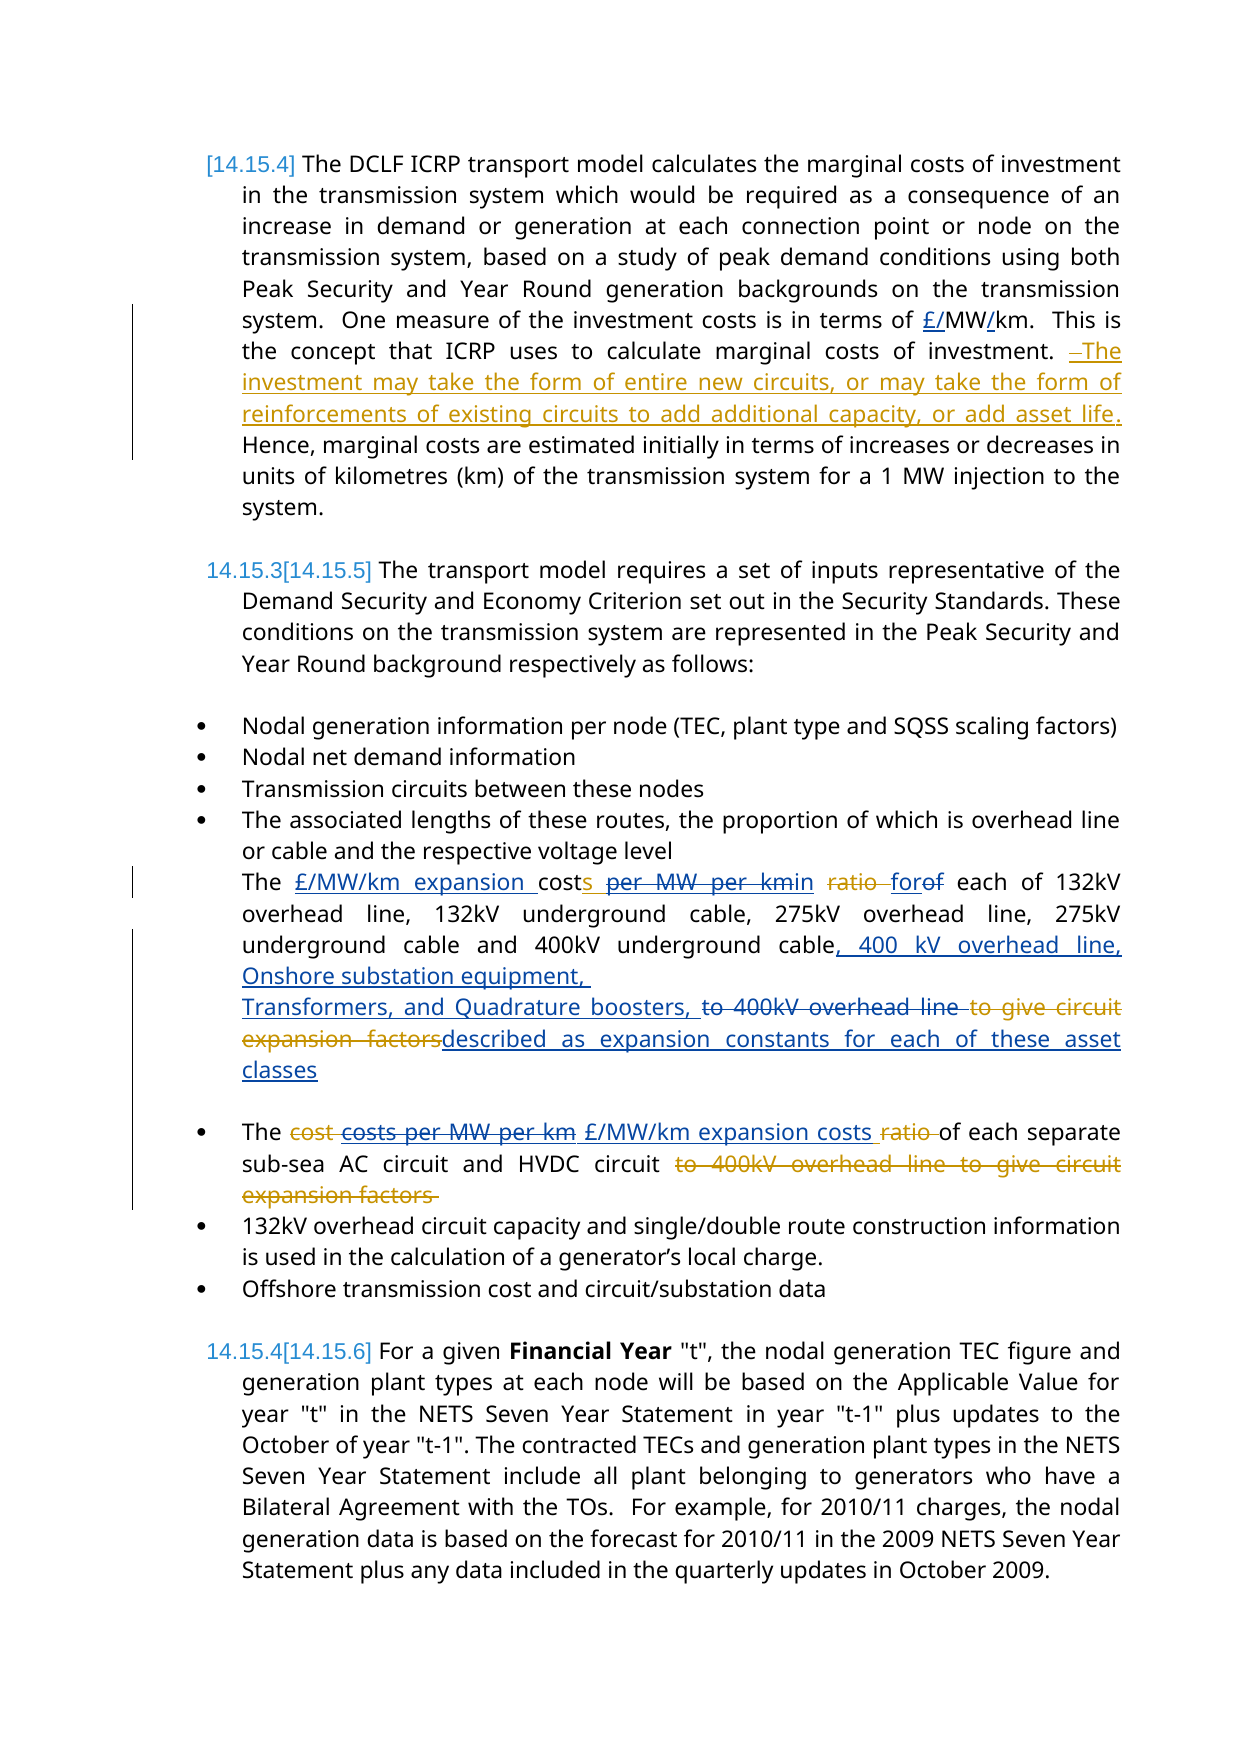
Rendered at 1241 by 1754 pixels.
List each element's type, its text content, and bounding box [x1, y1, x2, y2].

list The associated lengths of these routes, the proportion of which is overhead line or cable and the respective voltage level [197, 804, 1121, 866]
list 132kV overhead circuit capacity and single/double route construction information is used in the calculation of a generator’s local charge. [197, 1210, 1121, 1272]
text The cost each of 132kV overhead line, 132kV underground cable, 275kV overhead line, 275kV underground cable and 400kV underground cable [242, 866, 1121, 991]
list The transport model requires a set of inputs representative of the Demand Security and Economy Criterion set out in the Security Standards. These conditions on the transmission system are represented in the Peak Security and Year Round background respectively as follows: [206, 554, 1121, 679]
list The of each separate sub-sea AC circuit and HVDC circuit [197, 1116, 1121, 1210]
list The DCLF ICRP transport model calculates the marginal costs of investment in the transmission system which would be required as a consequence of an increase in demand or generation at each connection point or node on the transmission system, based on a study of peak demand conditions using both Peak Security and Year Round generation backgrounds on the transmission system. One measure of the investment costs is in terms of MWkm. This is the concept that ICRP uses to calculate marginal costs of investment. Hence, marginal costs are estimated initially in terms of increases or decreases in units of kilometres (km) of the transmission system for a 1 MW injection to the system. [206, 147, 1121, 522]
list Transmission circuits between these nodes [197, 772, 1121, 804]
list Offshore transmission cost and circuit/substation data [197, 1272, 1121, 1304]
list Nodal generation information per node (TEC, plant type and SQSS scaling factors) [197, 710, 1121, 741]
list Nodal net demand information [197, 741, 1121, 772]
list For a given Financial Year "t", the nodal generation TEC figure and generation plant types at each node will be based on the Applicable Value for year "t" in the NETS Seven Year Statement in year "t-1" plus updates to the October of year "t-1". The contracted TECs and generation plant types in the NETS Seven Year Statement include all plant belonging to generators who have a Bilateral Agreement with the TOs. For example, for 2010/11 charges, the nodal generation data is based on the forecast for 2010/11 in the 2009 NETS Seven Year Statement plus any data included in the quarterly updates in October 2009. [206, 1335, 1121, 1585]
